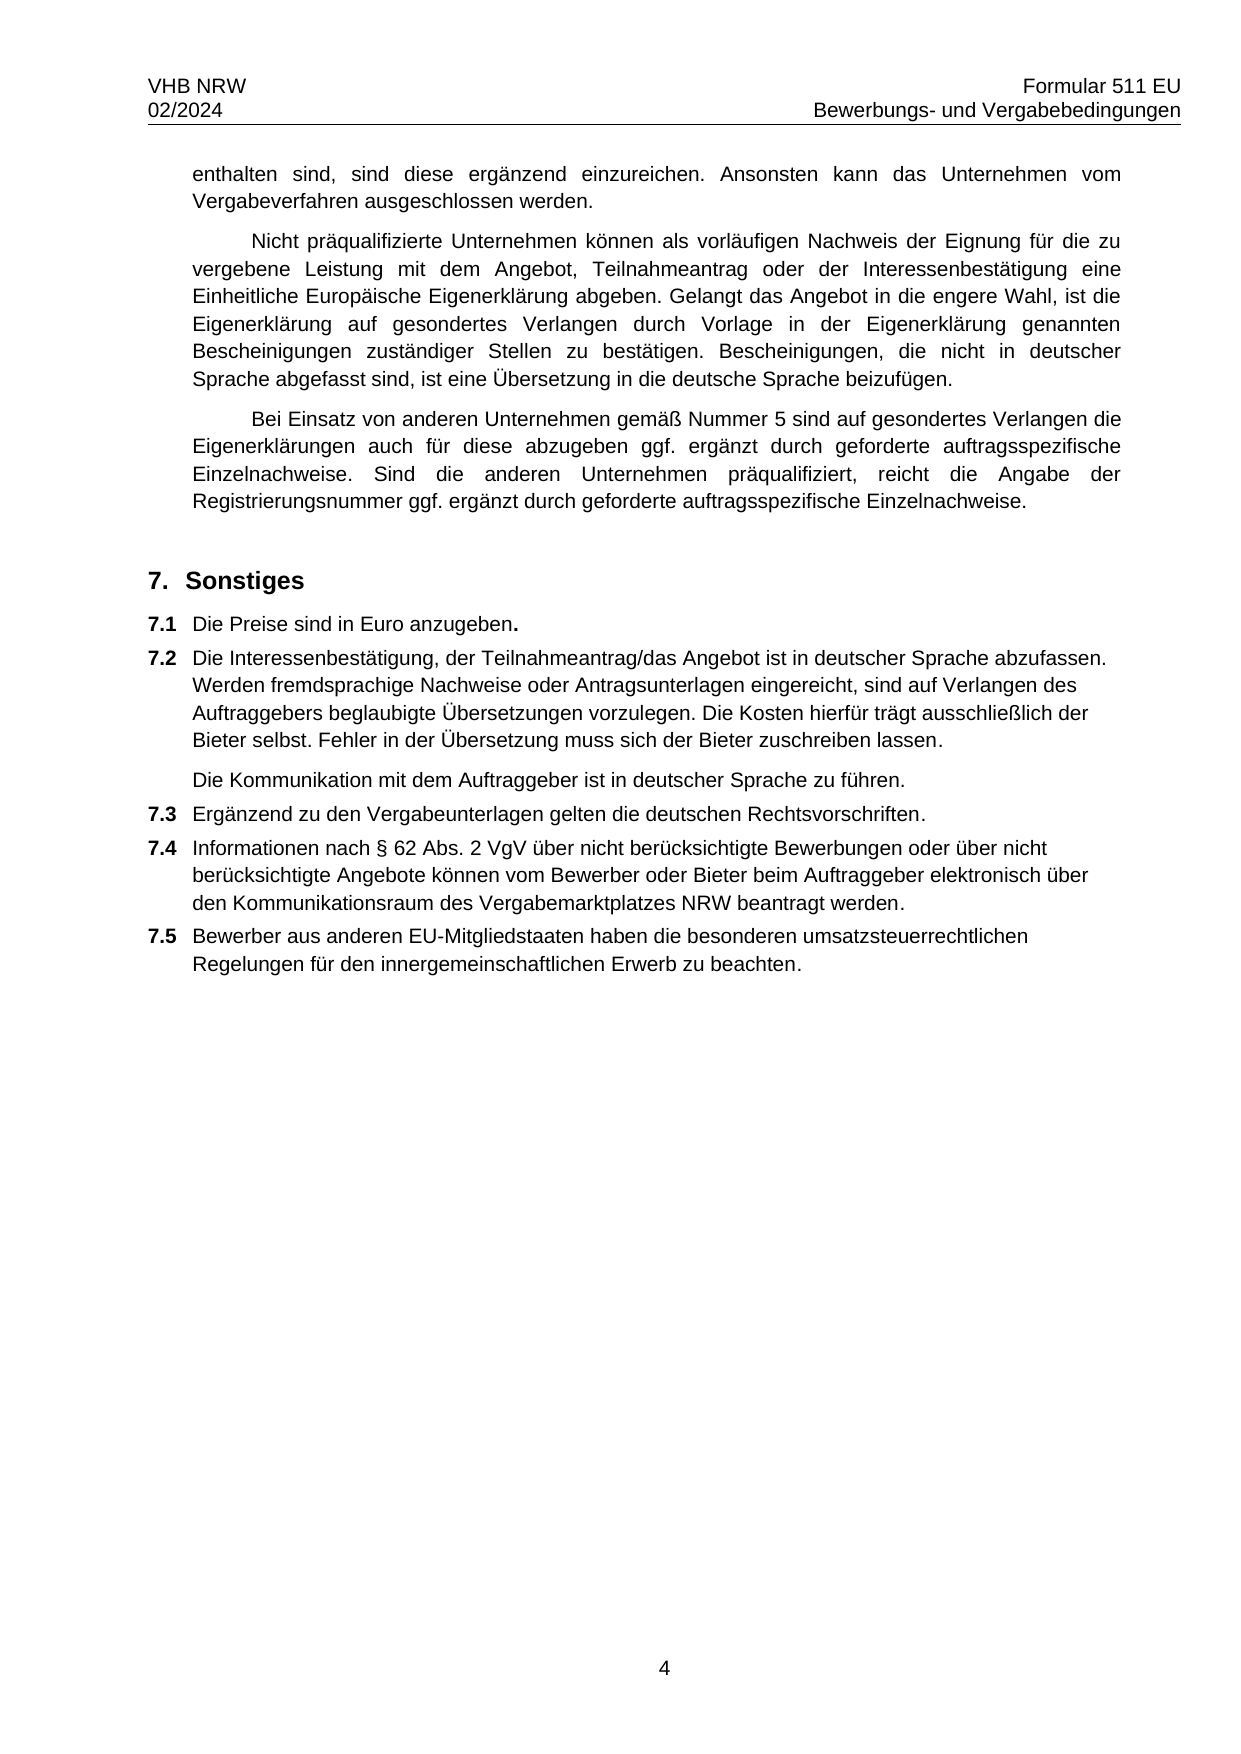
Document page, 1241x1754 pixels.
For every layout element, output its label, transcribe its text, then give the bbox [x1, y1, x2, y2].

subtitle Bewerber aus anderen EU-Mitgliedstaaten haben die besonderen umsatzsteuerrechtlichen Regelungen für den innergemeinschaftlichen Erwerb zu beachten. [148, 924, 1122, 976]
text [192, 161, 1122, 213]
subtitle Die Interessenbestätigung, der Teilnahmeantrag/das Angebot ist in deutscher Sprache abzufassen. Werden fremdsprachige Nachweise oder Antragsunterlagen eingereicht, sind auf Verlangen des Auftraggebers beglaubigte Übersetzungen vorzulegen. Die Kosten hierfür trägt ausschließlich der Bieter selbst. Fehler in der Übersetzung muss sich der Bieter zuschreiben lassen. [148, 646, 1122, 752]
text Bei Einsatz von anderen Unternehmen gemäß Nummer 5 sind auf gesondertes Verlangen die Eigenerklärungen auch für diese abzugeben ggf. ergänzt durch geforderte auftragsspezifische Einzelnachweise. Sind die anderen Unternehmen präqualifiziert, reicht die Angabe der Registrierungsnummer ggf. ergänzt durch geforderte auftragsspezifische Einzelnachweise. [192, 406, 1122, 513]
subtitle Informationen nach § 62 Abs. 2 VgV über nicht berücksichtigte Bewerbungen oder über nicht berücksichtigte Angebote können vom Bewerber oder Bieter beim Auftraggeber elektronisch über den Kommunikationsraum des Vergabemarktplatzes NRW beantragt werden. [148, 836, 1122, 914]
subtitle Ergänzend zu den Vergabeunterlagen gelten die deutschen Rechtsvorschriften. [148, 802, 1122, 826]
subtitle Sonstiges [148, 566, 1122, 595]
text Nicht präqualifizierte Unternehmen können als vorläufigen Nachweis der Eignung für die zu vergebene Leistung mit dem Angebot, Teilnahmeantrag oder der Interessenbestätigung eine Einheitliche Europäische Eigenerklärung abgeben. Gelangt das Angebot in die engere Wahl, ist die Eigenerklärung auf gesondertes Verlangen durch Vorlage in der Eigenerklärung genannten Bescheinigungen zuständiger Stellen zu bestätigen. Bescheinigungen, die nicht in deutscher Sprache abgefasst sind, ist eine Übersetzung in die deutsche Sprache beizufügen. [192, 229, 1122, 390]
subtitle Die Preise sind in Euro anzugeben. [148, 612, 1122, 636]
text Die Kommunikation mit dem Auftraggeber ist in deutscher Sprache zu führen. [148, 768, 1122, 792]
